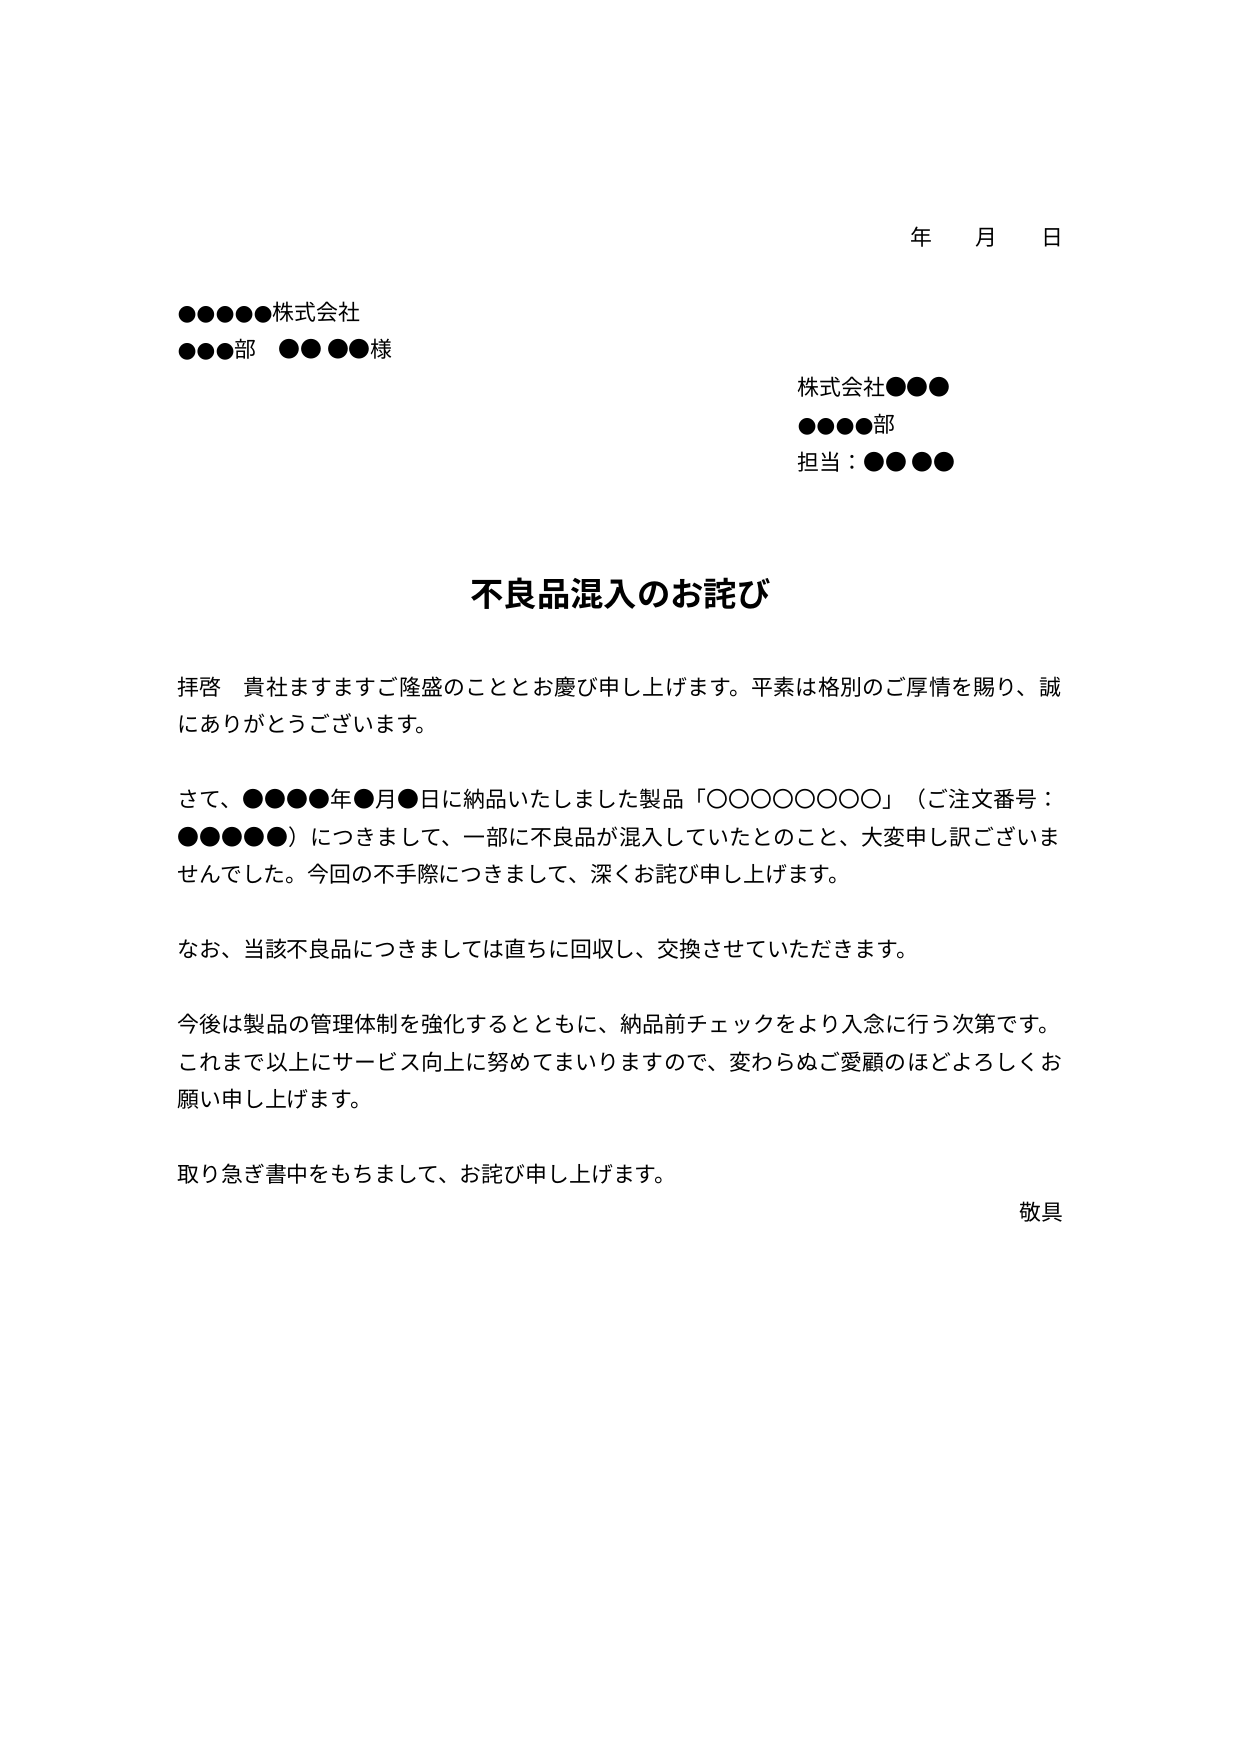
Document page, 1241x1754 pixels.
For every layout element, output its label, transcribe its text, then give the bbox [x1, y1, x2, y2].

text 拝啓 貴社ますますご隆盛のこととお慶び申し上げます。平素は格別のご厚情を賜り、誠にありがとうございます。 [177, 667, 1063, 742]
text なお、当該不良品につきましては直ちに回収し、交換させていただきます。 [177, 929, 1063, 967]
text 株式会社●●● [177, 367, 1063, 404]
text ●●●●●株式会社 [177, 292, 1063, 329]
text 不良品混入のお詫び [177, 554, 1063, 629]
text 敬具 [177, 1192, 1063, 1229]
text 取り急ぎ書中をもちまして、お詫び申し上げます。 [177, 1154, 1063, 1192]
text 年 月 日 [177, 217, 1063, 254]
text 今後は製品の管理体制を強化するとともに、納品前チェックをより入念に行う次第です。これまで以上にサービス向上に努めてまいりますので、変わらぬご愛顧のほどよろしくお願い申し上げます。 [177, 1004, 1063, 1117]
text 担当：●● ●● [177, 442, 1063, 479]
text ●●●●部 [177, 404, 1063, 442]
text さて、●●●●年●月●日に納品いたしました製品「〇〇〇〇〇〇〇〇」（ご注文番号：●●●●●）につきまして、一部に不良品が混入していたとのこと、大変申し訳ございませんでした。今回の不手際につきまして、深くお詫び申し上げます。 [177, 779, 1063, 892]
text ●●●部 ●● ●●様 [177, 329, 1063, 367]
